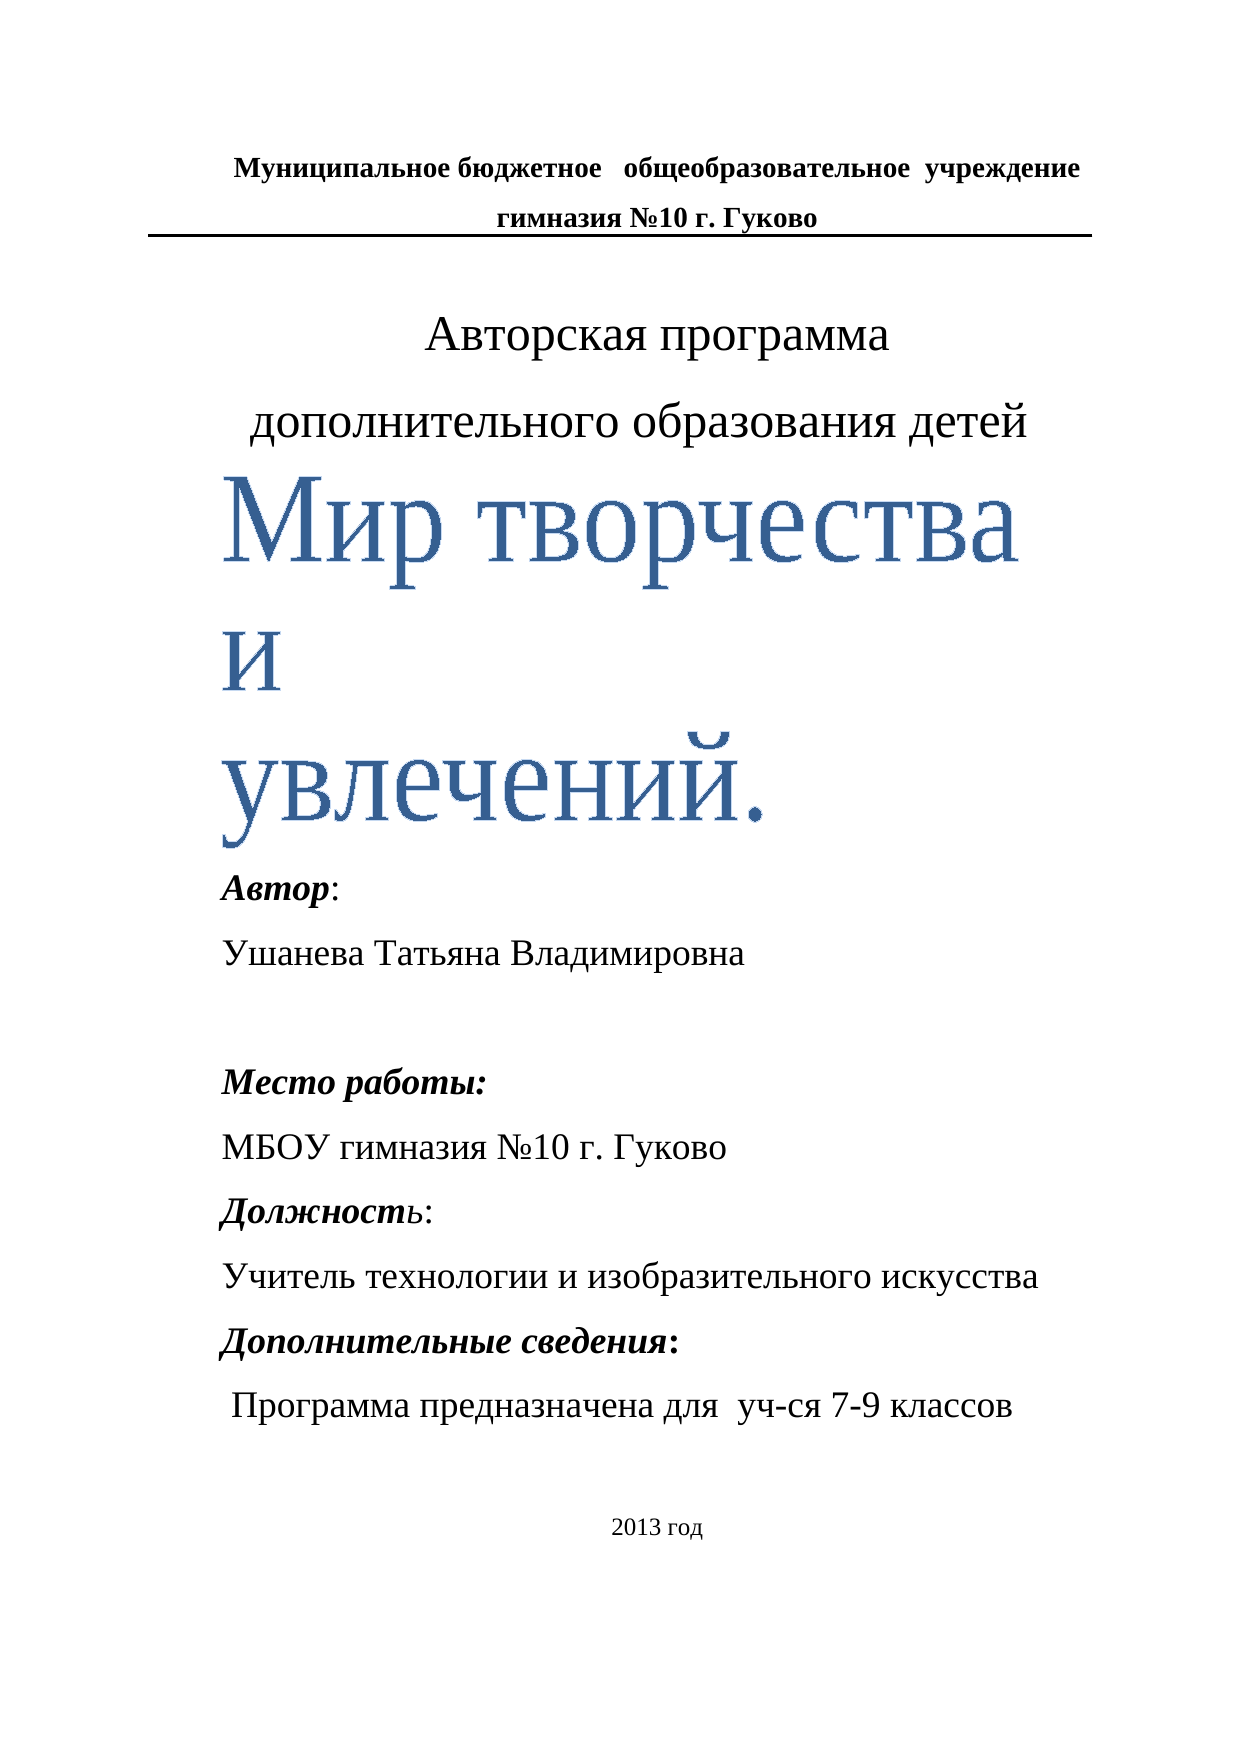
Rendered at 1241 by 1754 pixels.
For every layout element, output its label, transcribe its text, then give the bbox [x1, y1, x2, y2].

text МБОУ гимназия №10 г. Гуково [148, 1124, 1092, 1167]
text Авторская программа [148, 304, 1092, 362]
text Программа предназначена для уч-ся 7-9 классов [148, 1383, 1092, 1426]
text Ушанева Татьяна Владимировна [148, 930, 1092, 973]
text дополнительного образования детей [148, 390, 1092, 448]
text Учитель технологии и изобразительного искусства [148, 1253, 1092, 1297]
text гимназия №10 г. Гуково [148, 200, 1092, 234]
text Место работы: [148, 1059, 1092, 1102]
text Должность: [148, 1189, 1092, 1232]
text Муниципальное бюджетное общеобразовательное учреждение [148, 150, 1092, 183]
text Дополнительные сведения: [148, 1318, 1092, 1361]
text Автор: [148, 865, 1092, 908]
text 2013 год [148, 1512, 1092, 1541]
